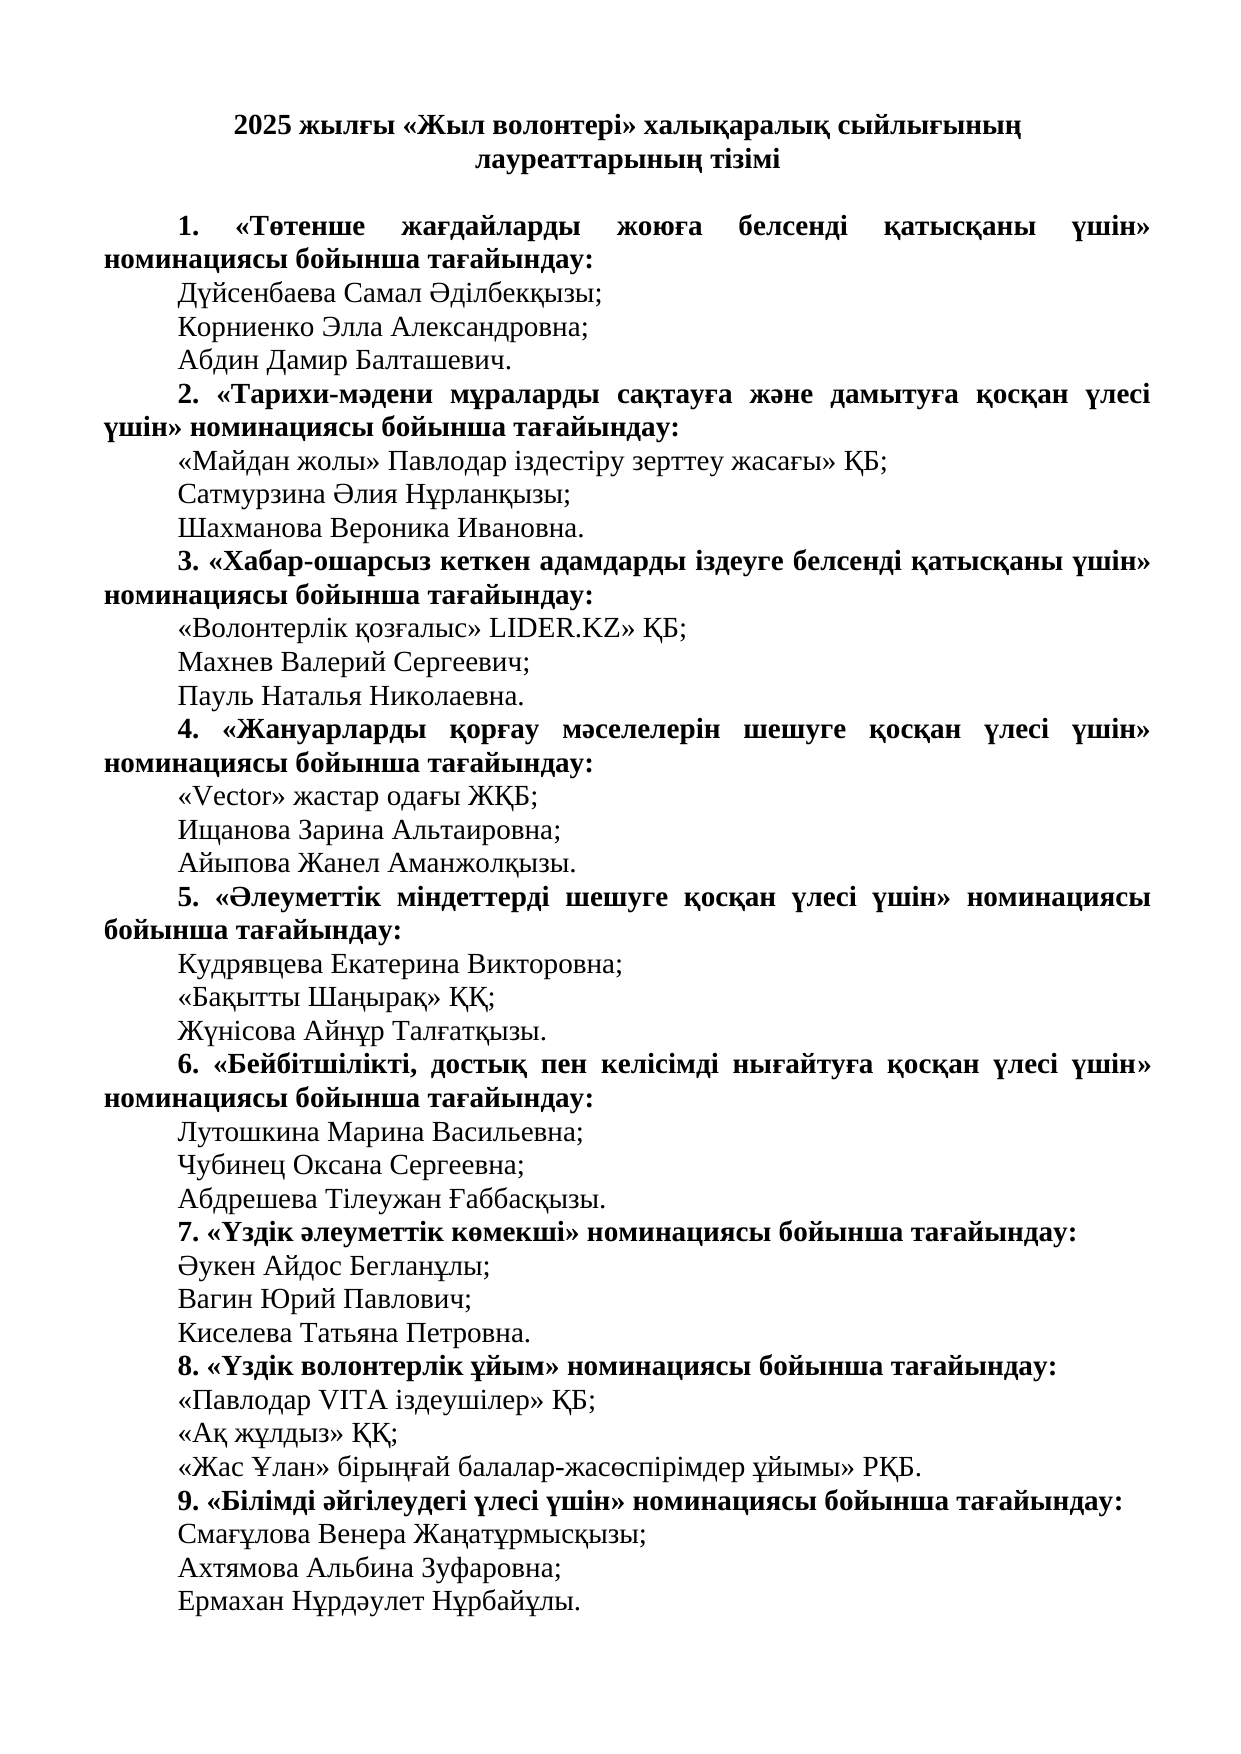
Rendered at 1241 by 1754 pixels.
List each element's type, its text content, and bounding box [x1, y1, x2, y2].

text 8. «Үздік волонтерлік ұйым» номинациясы бойынша тағайындау: [103, 1348, 1152, 1382]
text Абдрешева Тілеужан Ғаббасқызы. [103, 1181, 1152, 1214]
text Кудрявцева Екатерина Викторовна; [103, 946, 1152, 979]
text 6. «Бейбітшілікті, достық пен келісімді нығайтуға қосқан үлесі үшін» номинациясы бойынша тағайындау: [103, 1047, 1152, 1114]
text Абдин Дамир Балташевич. [103, 342, 1152, 376]
text лауреаттарының тізімі [103, 141, 1152, 174]
text 7. «Үздік әлеуметтік көмекші» номинациясы бойынша тағайындау: [103, 1214, 1152, 1248]
text 5. «Әлеуметтік міндеттерді шешуге қосқан үлесі үшін» номинациясы бойынша тағайындау: [103, 879, 1152, 946]
text 9. «Білімді әйгілеудегі үлесі үшін» номинациясы бойынша тағайындау: [103, 1483, 1152, 1516]
text Вагин Юрий Павлович; [103, 1281, 1152, 1315]
text Пауль Наталья Николаевна. [103, 678, 1152, 711]
text Махнев Валерий Сергеевич; [103, 644, 1152, 678]
text Смағұлова Венера Жаңатұрмысқызы; [103, 1516, 1152, 1550]
text «Бақытты Шаңырақ» ҚҚ; [103, 979, 1152, 1013]
text 3. «Хабар-ошарсыз кеткен адамдарды іздеуге белсенді қатысқаны үшін» номинациясы бойынша тағайындау: [103, 543, 1152, 611]
text «Павлодар VITA іздеушілер» ҚБ; [103, 1382, 1152, 1416]
text Дүйсенбаева Самал Әділбекқызы; [103, 275, 1152, 309]
text «Волонтерлік қозғалыс» LIDER.KZ» ҚБ; [103, 611, 1152, 644]
text 2. «Тарихи-мәдени мұраларды сақтауға және дамытуға қосқан үлесі үшін» номинациясы бойынша тағайындау: [103, 376, 1152, 443]
text 4. «Жануарларды қорғау мәселелерін шешуге қосқан үлесі үшін» номинациясы бойынша тағайындау: [103, 711, 1152, 778]
text Әукен Айдос Бегланұлы; [103, 1248, 1152, 1281]
text Киселева Татьяна Петровна. [103, 1315, 1152, 1348]
text Ищанова Зарина Альтаировна; [103, 812, 1152, 845]
text «Майдан жолы» Павлодар іздестіру зерттеу жасағы» ҚБ; [103, 443, 1152, 476]
text 2025 жылғы «Жыл волонтері» халықаралық сыйлығының [103, 107, 1152, 141]
text Чубинец Оксана Сергеевна; [103, 1147, 1152, 1181]
text Жүнісова Айнұр Талғатқызы. [103, 1013, 1152, 1047]
text Шахманова Вероника Ивановна. [103, 510, 1152, 543]
text Ермахан Нұрдәулет Нұрбайұлы. [103, 1583, 1152, 1617]
text Корниенко Элла Александровна; [103, 309, 1152, 342]
text Айыпова Жанел Аманжолқызы. [103, 845, 1152, 879]
text «Жас Ұлан» бірыңғай балалар-жасөспірімдер ұйымы» РҚБ. [103, 1449, 1152, 1483]
text «Ақ жұлдыз» ҚҚ; [103, 1416, 1152, 1449]
text Сатмурзина Әлия Нұрланқызы; [103, 476, 1152, 510]
text 1. «Төтенше жағдайларды жоюға белсенді қатысқаны үшін» номинациясы бойынша тағайындау: [103, 208, 1152, 275]
text Ахтямова Альбина Зуфаровна; [103, 1550, 1152, 1583]
text Лутошкина Марина Васильевна; [103, 1114, 1152, 1147]
text «Vector» жастар одағы ЖҚБ; [103, 778, 1152, 812]
